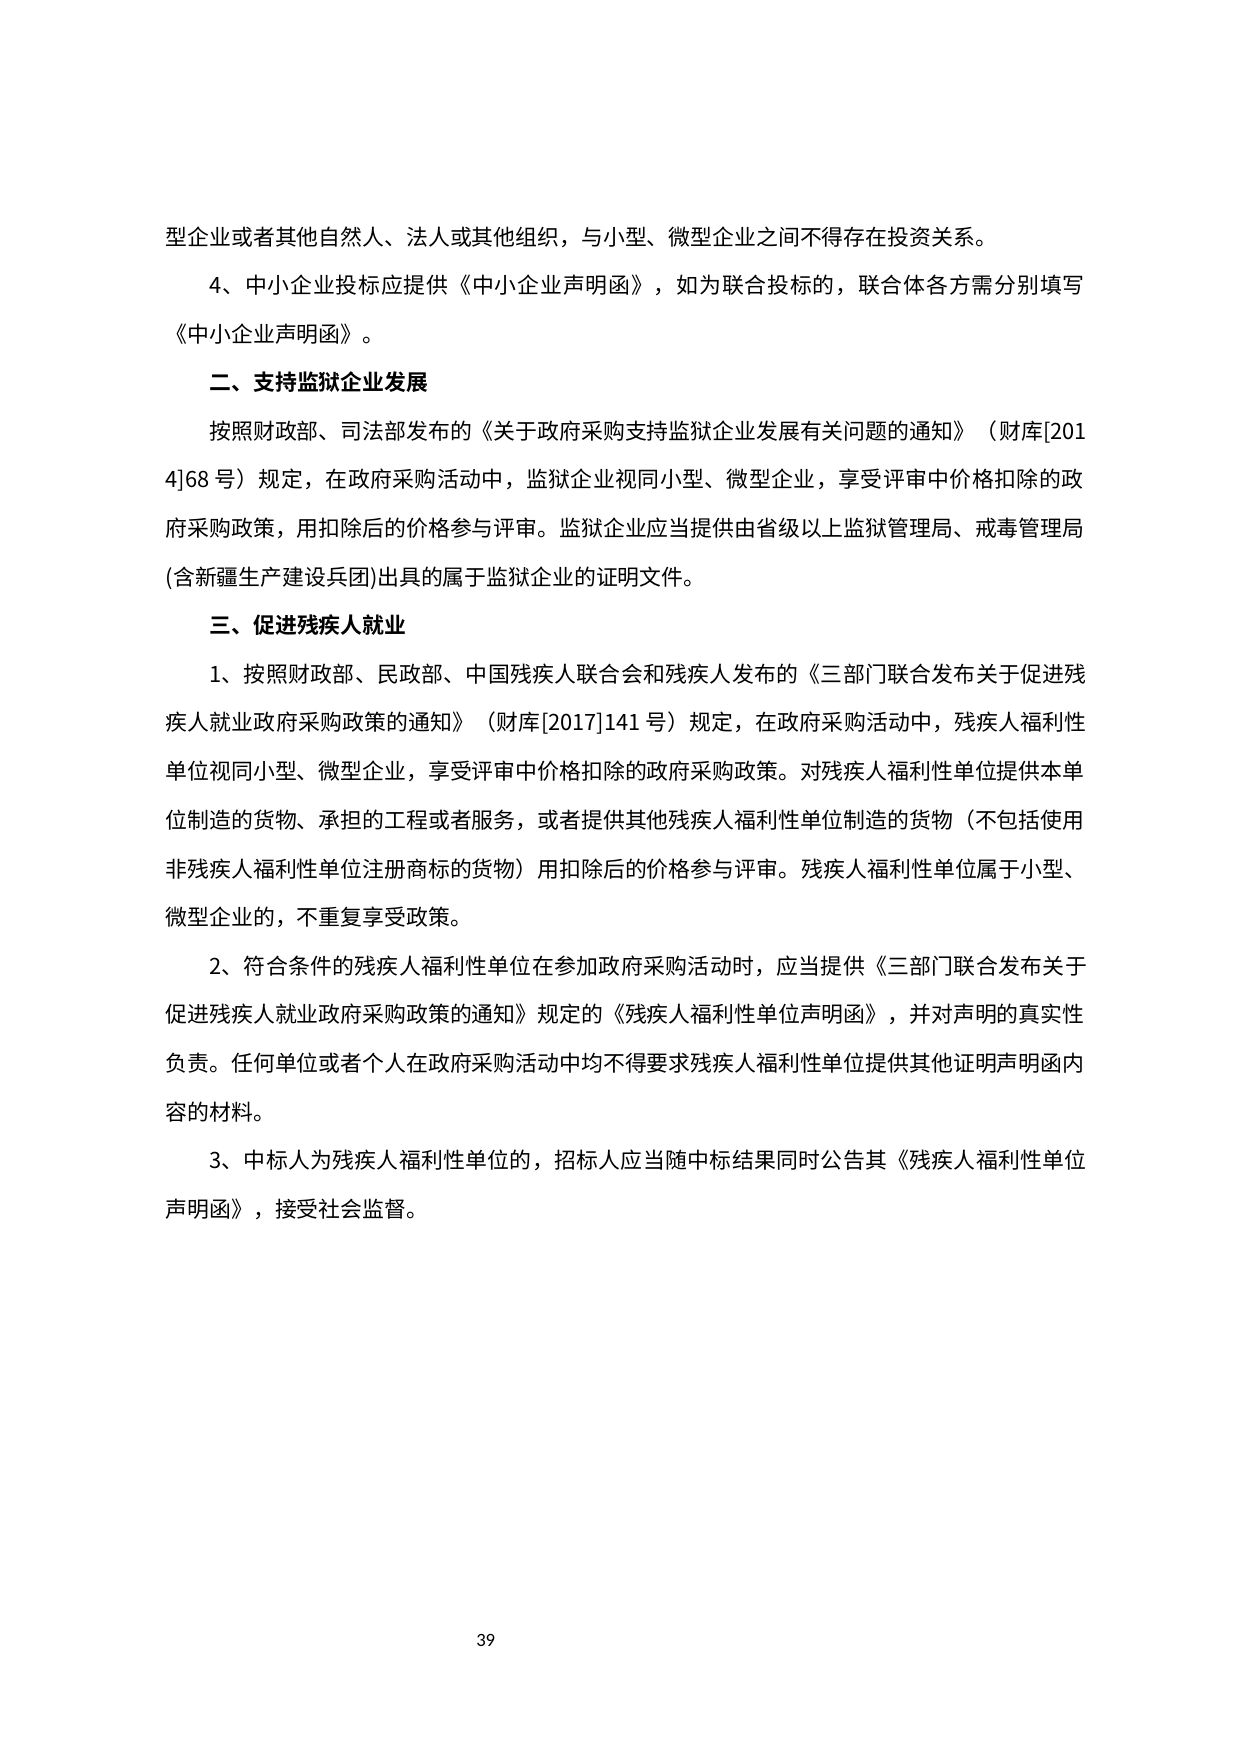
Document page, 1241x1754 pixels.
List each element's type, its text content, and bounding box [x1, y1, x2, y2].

text 二、支持监狱企业发展 [165, 365, 1087, 397]
text 三、促进残疾人就业 [165, 608, 1087, 640]
text 按照财政部、司法部发布的《关于政府采购支持监狱企业发展有关问题的通知》（财库[2014]68号）规定，在政府采购活动中，监狱企业视同小型、微型企业，享受评审中价格扣除的政府采购政策，用扣除后的价格参与评审。监狱企业应当提供由省级以上监狱管理局、戒毒管理局(含新疆生产建设兵团)出具的属于监狱企业的证明文件。 [165, 413, 1087, 592]
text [165, 219, 1087, 252]
text 3、中标人为残疾人福利性单位的，招标人应当随中标结果同时公告其《残疾人福利性单位声明函》，接受社会监督。 [165, 1143, 1087, 1224]
text 4、中小企业投标应提供《中小企业声明函》，如为联合投标的，联合体各方需分别填写《中小企业声明函》。 [165, 268, 1087, 349]
text 2、符合条件的残疾人福利性单位在参加政府采购活动时，应当提供《三部门联合发布关于促进残疾人就业政府采购政策的通知》规定的《残疾人福利性单位声明函》，并对声明的真实性负责。任何单位或者个人在政府采购活动中均不得要求残疾人福利性单位提供其他证明声明函内容的材料。 [165, 948, 1087, 1127]
text 1、按照财政部、民政部、中国残疾人联合会和残疾人发布的《三部门联合发布关于促进残疾人就业政府采购政策的通知》（财库[2017]141号）规定，在政府采购活动中，残疾人福利性单位视同小型、微型企业，享受评审中价格扣除的政府采购政策。对残疾人福利性单位提供本单位制造的货物、承担的工程或者服务，或者提供其他残疾人福利性单位制造的货物（不包括使用非残疾人福利性单位注册商标的货物）用扣除后的价格参与评审。残疾人福利性单位属于小型、微型企业的，不重复享受政策。 [165, 656, 1087, 932]
